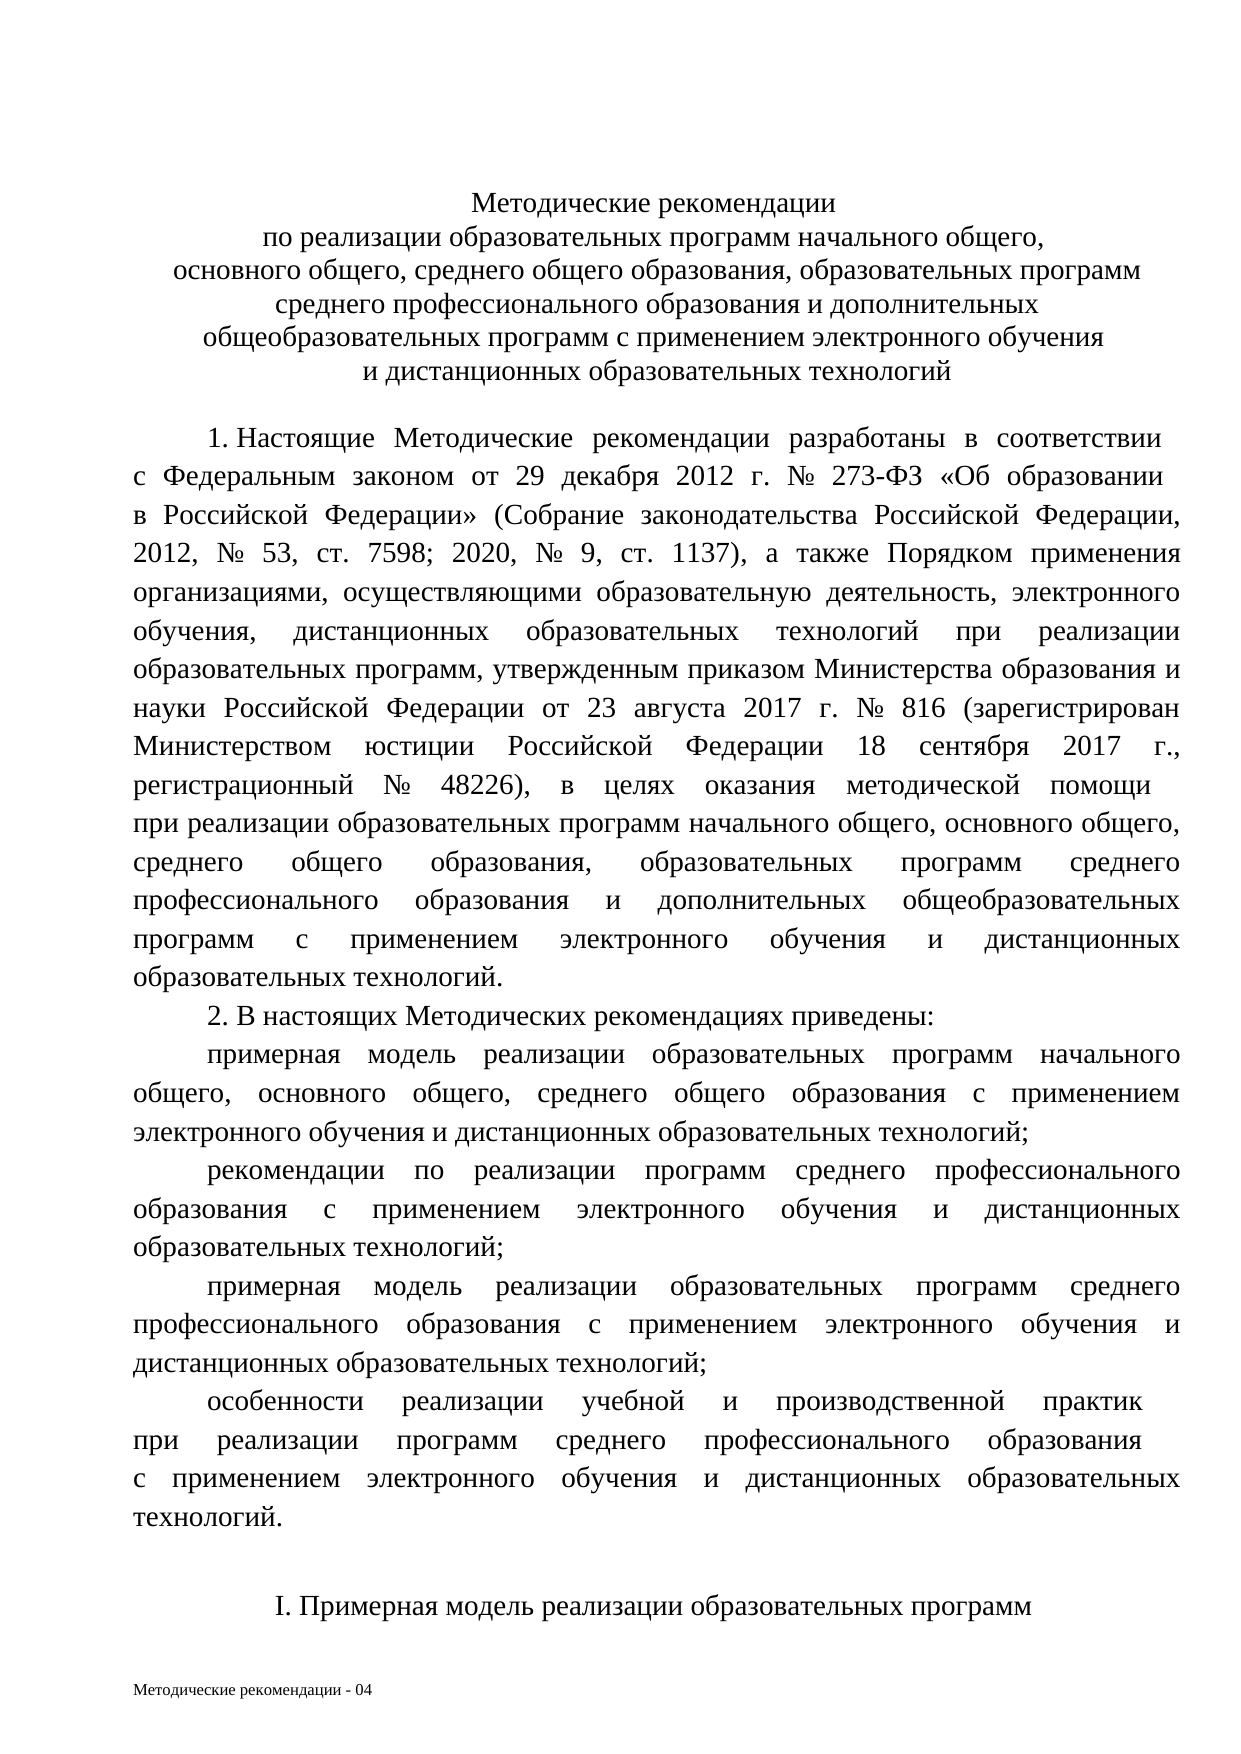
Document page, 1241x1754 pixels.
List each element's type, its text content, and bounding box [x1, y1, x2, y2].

text примерная модель реализации образовательных программ среднего профессионального образования с применением электронного обучения и дистанционных образовательных технологий; [133, 1268, 1181, 1378]
text особенности реализации учебной и производственной практик при реализации программ среднего профессионального образования с применением электронного обучения и дистанционных образовательных технологий. [133, 1383, 1181, 1533]
text 1. Настоящие Методические рекомендации разработаны в соответствии с Федеральным законом от 29 декабря 2012 г. № 273-ФЗ «Об образовании в Российской Федерации» (Собрание законодательства Российской Федерации, 2012, № 53, ст. 7598; 2020, № 9, ст. 1137), а также Порядком применения организациями, осуществляющими образовательную деятельность, электронного обучения, дистанционных образовательных технологий при реализации образовательных программ, утвержденным приказом Министерства образования и науки Российской Федерации от 23 августа 2017 г. № 816 (зарегистрирован Министерством юстиции Российской Федерации 18 сентября 2017 г., регистрационный № 48226), в целях оказания методической помощи при реализации образовательных программ начального общего, основного общего, среднего общего образования, образовательных программ среднего профессионального образования и дополнительных общеобразовательных программ с применением электронного обучения и дистанционных образовательных технологий. [133, 420, 1181, 993]
text 2. В настоящих Методических рекомендациях приведены: [133, 998, 1181, 1032]
text Методические рекомендации по реализации образовательных программ начального общего, основного общего, среднего общего образования, образовательных программ среднего профессионального образования и дополнительных общеобразовательных программ с применением электронного обучения и дистанционных образовательных технологий [133, 185, 1181, 386]
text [133, 1588, 1181, 1622]
text примерная модель реализации образовательных программ начального общего, основного общего, среднего общего образования с применением электронного обучения и дистанционных образовательных технологий; [133, 1037, 1181, 1147]
text рекомендации по реализации программ среднего профессионального образования с применением электронного обучения и дистанционных образовательных технологий; [133, 1152, 1181, 1263]
